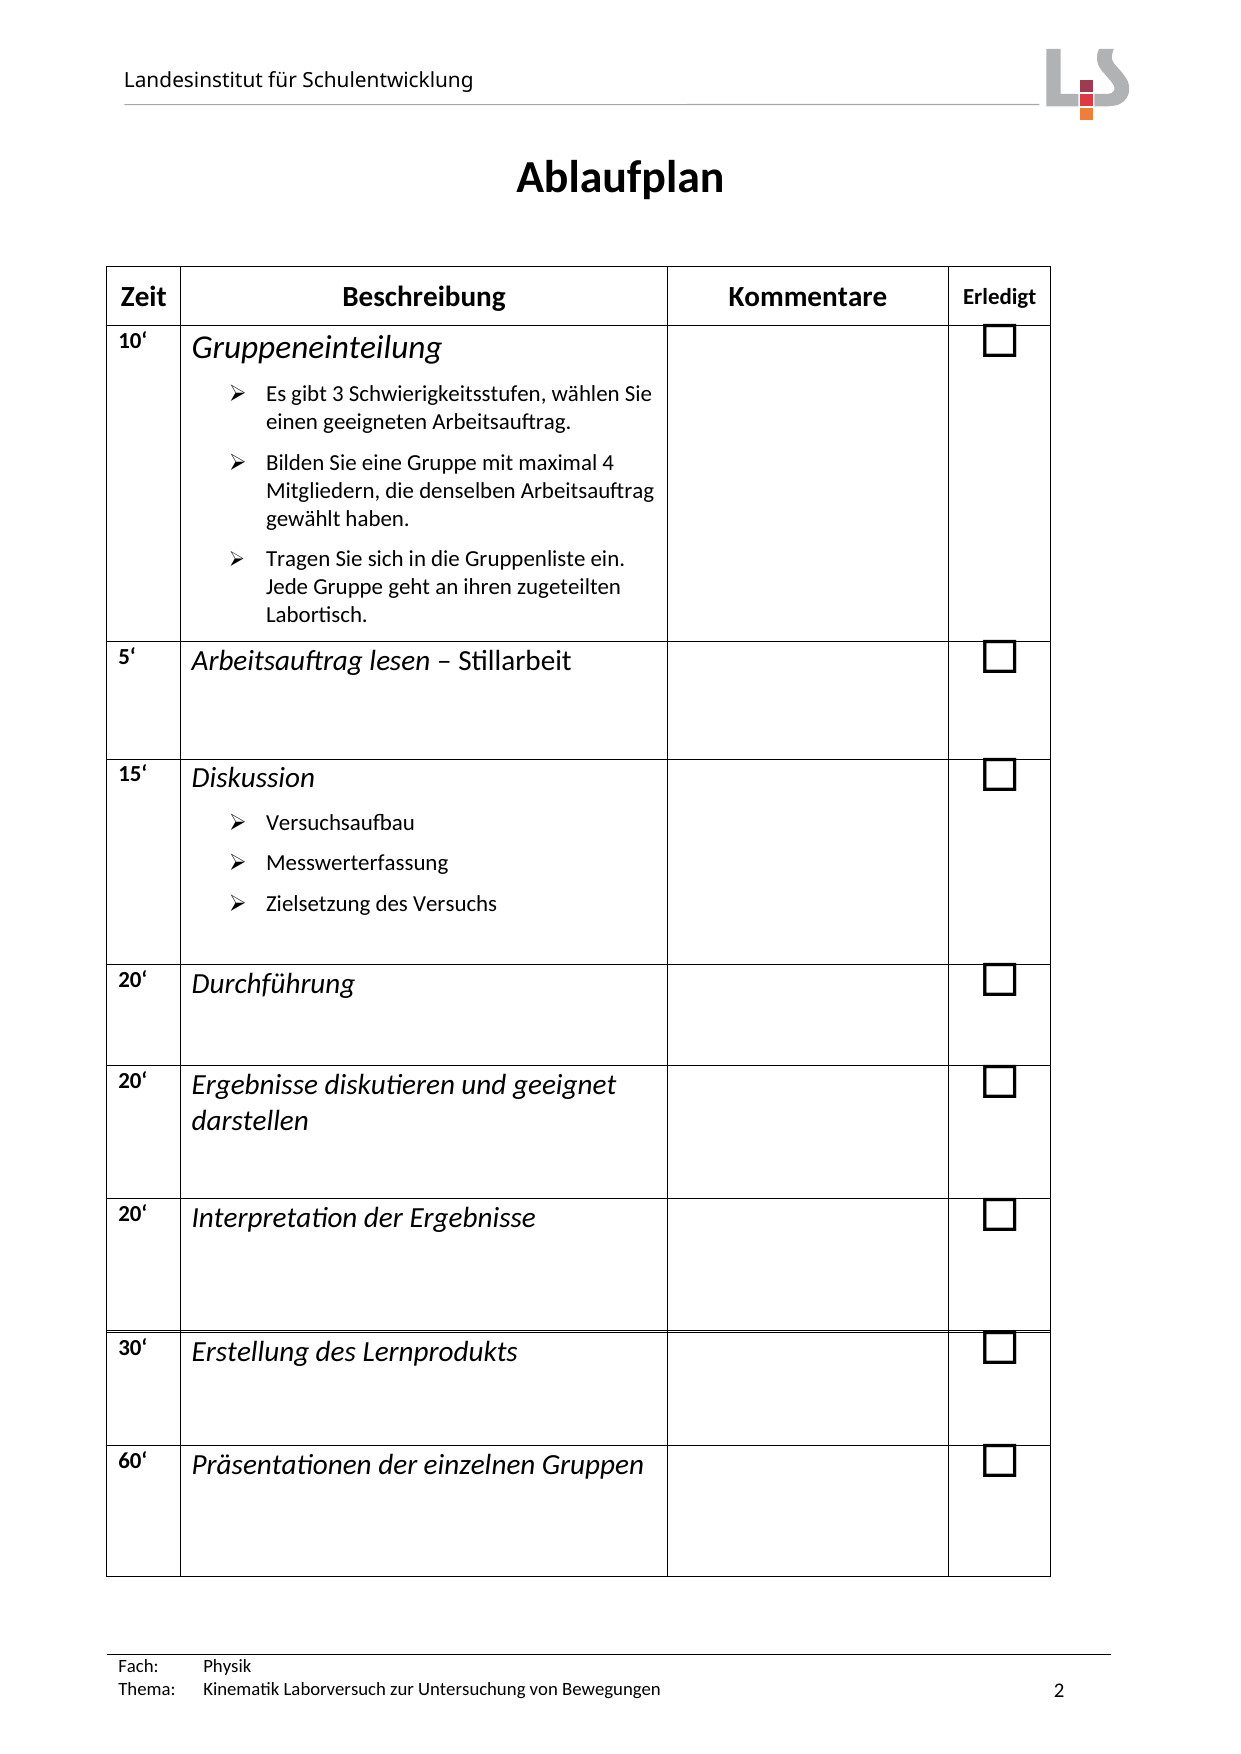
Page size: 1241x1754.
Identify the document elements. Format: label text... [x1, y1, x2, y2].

table_cell 10‘ [107, 326, 180, 641]
table_cell 20‘ [107, 1066, 180, 1198]
table_cell [949, 1066, 1050, 1198]
table_cell [949, 642, 1050, 758]
table_cell 60‘ [107, 1446, 180, 1576]
table_cell Diskussion Versuchsaufbau Messwerterfassung Zielsetzung des Versuchs [181, 760, 667, 964]
table_cell 30‘ [107, 1333, 180, 1445]
table_cell Durchführung [181, 965, 667, 1065]
table_cell [668, 1066, 948, 1198]
table_header Erledigt [949, 267, 1050, 325]
table_cell Präsentationen der einzelnen Gruppen [181, 1446, 667, 1576]
table_cell 20‘ [107, 965, 180, 1065]
table_cell Ergebnisse diskutieren und geeignet darstellen [181, 1066, 667, 1198]
table_cell [668, 965, 948, 1065]
text Ablaufplan [118, 148, 1122, 204]
table_header Zeit [107, 267, 180, 325]
table_cell [668, 1333, 948, 1445]
table_cell [949, 1199, 1050, 1330]
table_cell [668, 1199, 948, 1330]
table_header Kommentare [668, 267, 948, 325]
table_cell [949, 760, 1050, 964]
table_cell 5‘ [107, 642, 180, 758]
table_cell [668, 760, 948, 964]
table_cell [668, 326, 948, 641]
table_cell [949, 326, 1050, 641]
table_cell Arbeitsauftrag lesen – Stillarbeit [181, 642, 667, 758]
table_cell 15‘ [107, 760, 180, 964]
table_cell 20‘ [107, 1199, 180, 1330]
table_header Beschreibung [181, 267, 667, 325]
table_cell Erstellung des Lernprodukts [181, 1333, 667, 1445]
table_cell [668, 642, 948, 758]
table_cell [949, 965, 1050, 1065]
table_cell [949, 1446, 1050, 1576]
table_cell [949, 1333, 1050, 1445]
table_cell Gruppeneinteilung Es gibt 3 Schwierigkeitsstufen, wählen Sie einen geeigneten Arbeitsauftrag. Bilden Sie eine Gruppe mit maximal 4 Mitgliedern, die denselben Arbeitsauftrag gewählt haben. Tragen Sie sich in die Gruppenliste ein. Jede Gruppe geht an ihren zugeteilten Labortisch. [181, 326, 667, 641]
table_cell Interpretation der Ergebnisse [181, 1199, 667, 1330]
table_cell [668, 1446, 948, 1576]
